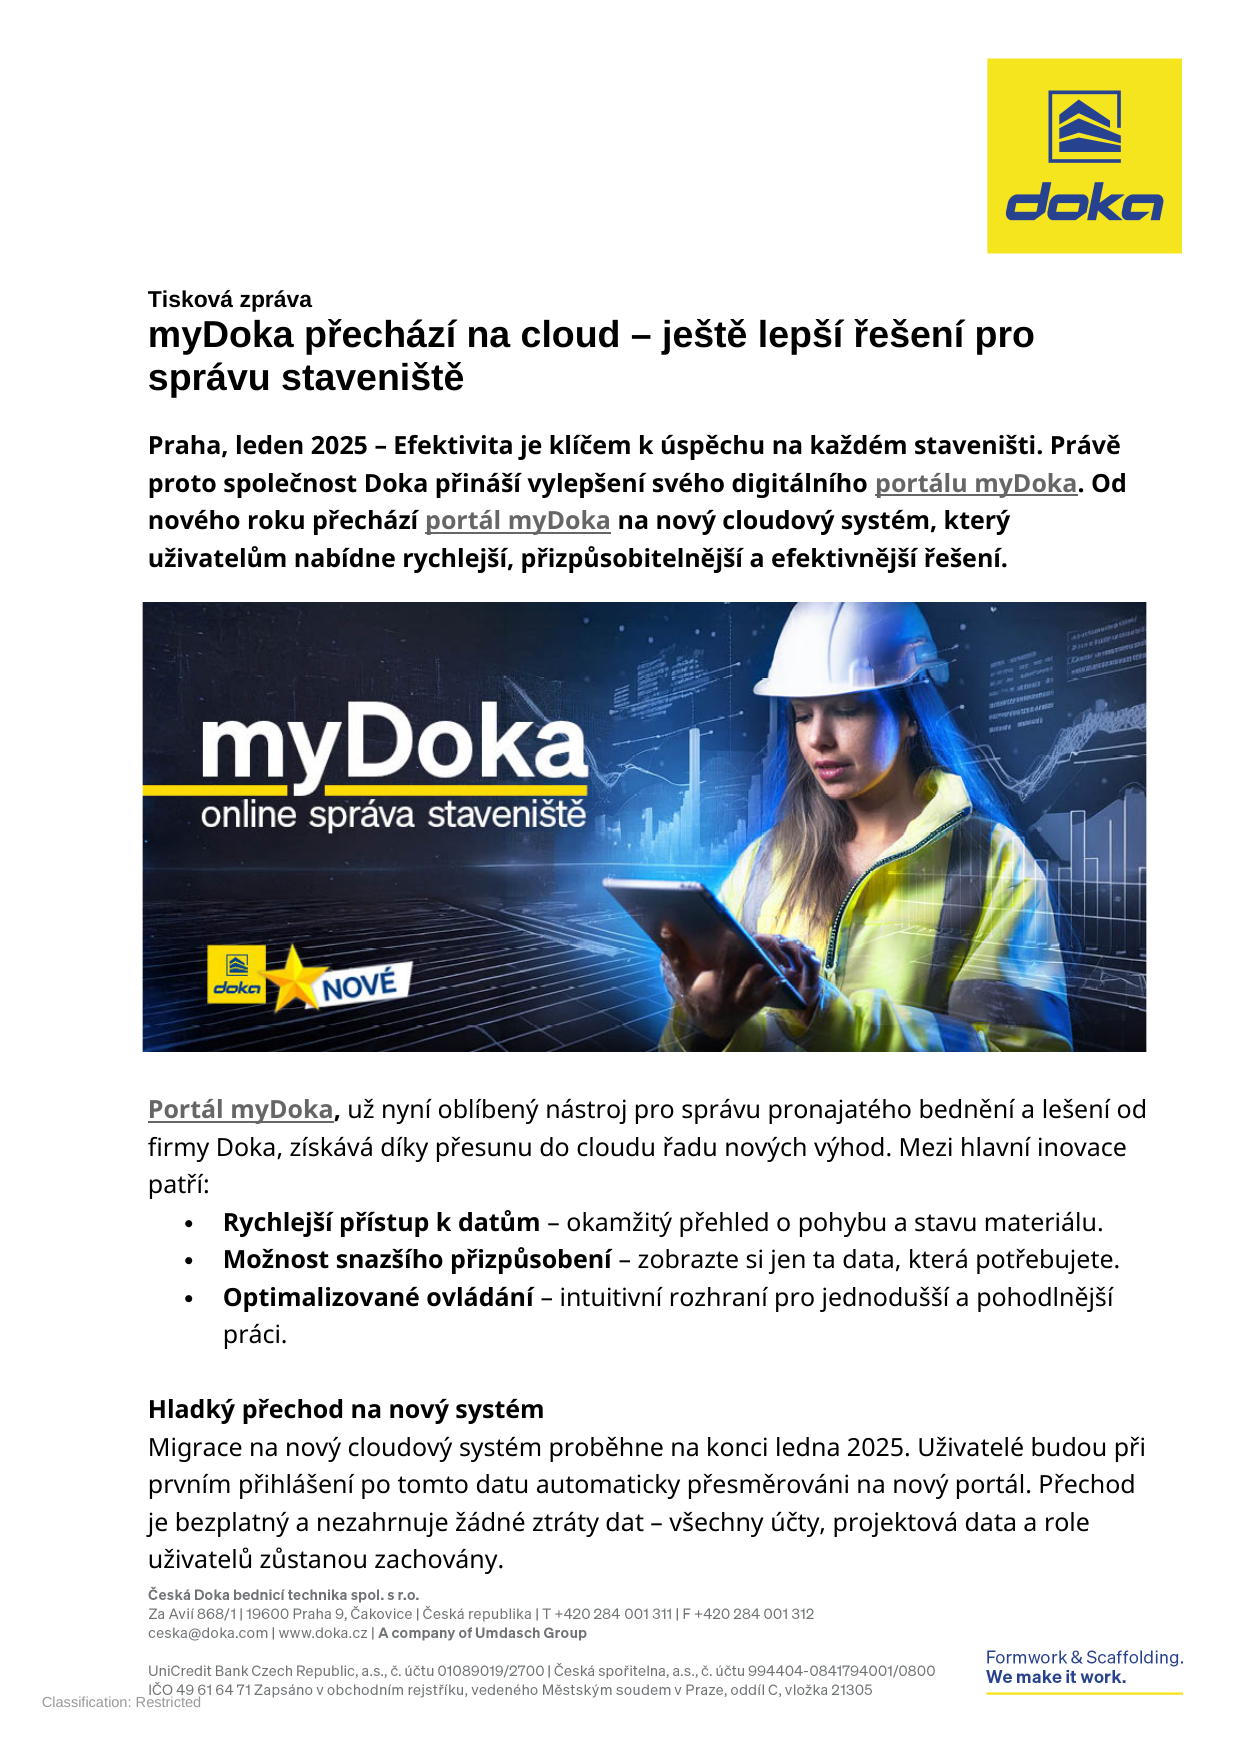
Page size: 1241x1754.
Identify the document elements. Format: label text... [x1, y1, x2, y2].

list Optimalizované ovládání – intuitivní rozhraní pro jednodušší a pohodlnější práci. [185, 1276, 1152, 1351]
text Tisková zpráva myDoka přechází na cloud – ještě lepší řešení pro správu staveniště [148, 286, 1152, 398]
list Možnost snazšího přizpůsobení – zobrazte si jen ta data, která potřebujete. [185, 1239, 1152, 1276]
text Portál myDoka, už nyní oblíbený nástroj pro správu pronajatého bednění a lešení od firmy Doka, získává díky přesunu do cloudu řadu nových výhod. Mezi hlavní inovace patří: [148, 1089, 1152, 1201]
text Praha, leden 2025 – Efektivita je klíčem k úspěchu na každém staveništi. Právě proto společnost Doka přináší vylepšení svého digitálního portálu myDoka. Od nového roku přechází portál myDoka na nový cloudový systém, který uživatelům nabídne rychlejší, přizpůsobitelnější a efektivnější řešení. [148, 425, 1152, 575]
picture [0, 0, 1241, 1754]
text Migrace na nový cloudový systém proběhne na konci ledna 2025. Uživatelé budou při prvním přihlášení po tomto datu automaticky přesměrováni na nový portál. Přechod je bezplatný a nezahrnuje žádné ztráty dat – všechny účty, projektová data a role uživatelů zůstanou zachovány. [148, 1426, 1152, 1576]
text Hladký přechod na nový systém [148, 1389, 1152, 1426]
list Rychlejší přístup k datům – okamžitý přehled o pohybu a stavu materiálu. [185, 1201, 1152, 1239]
